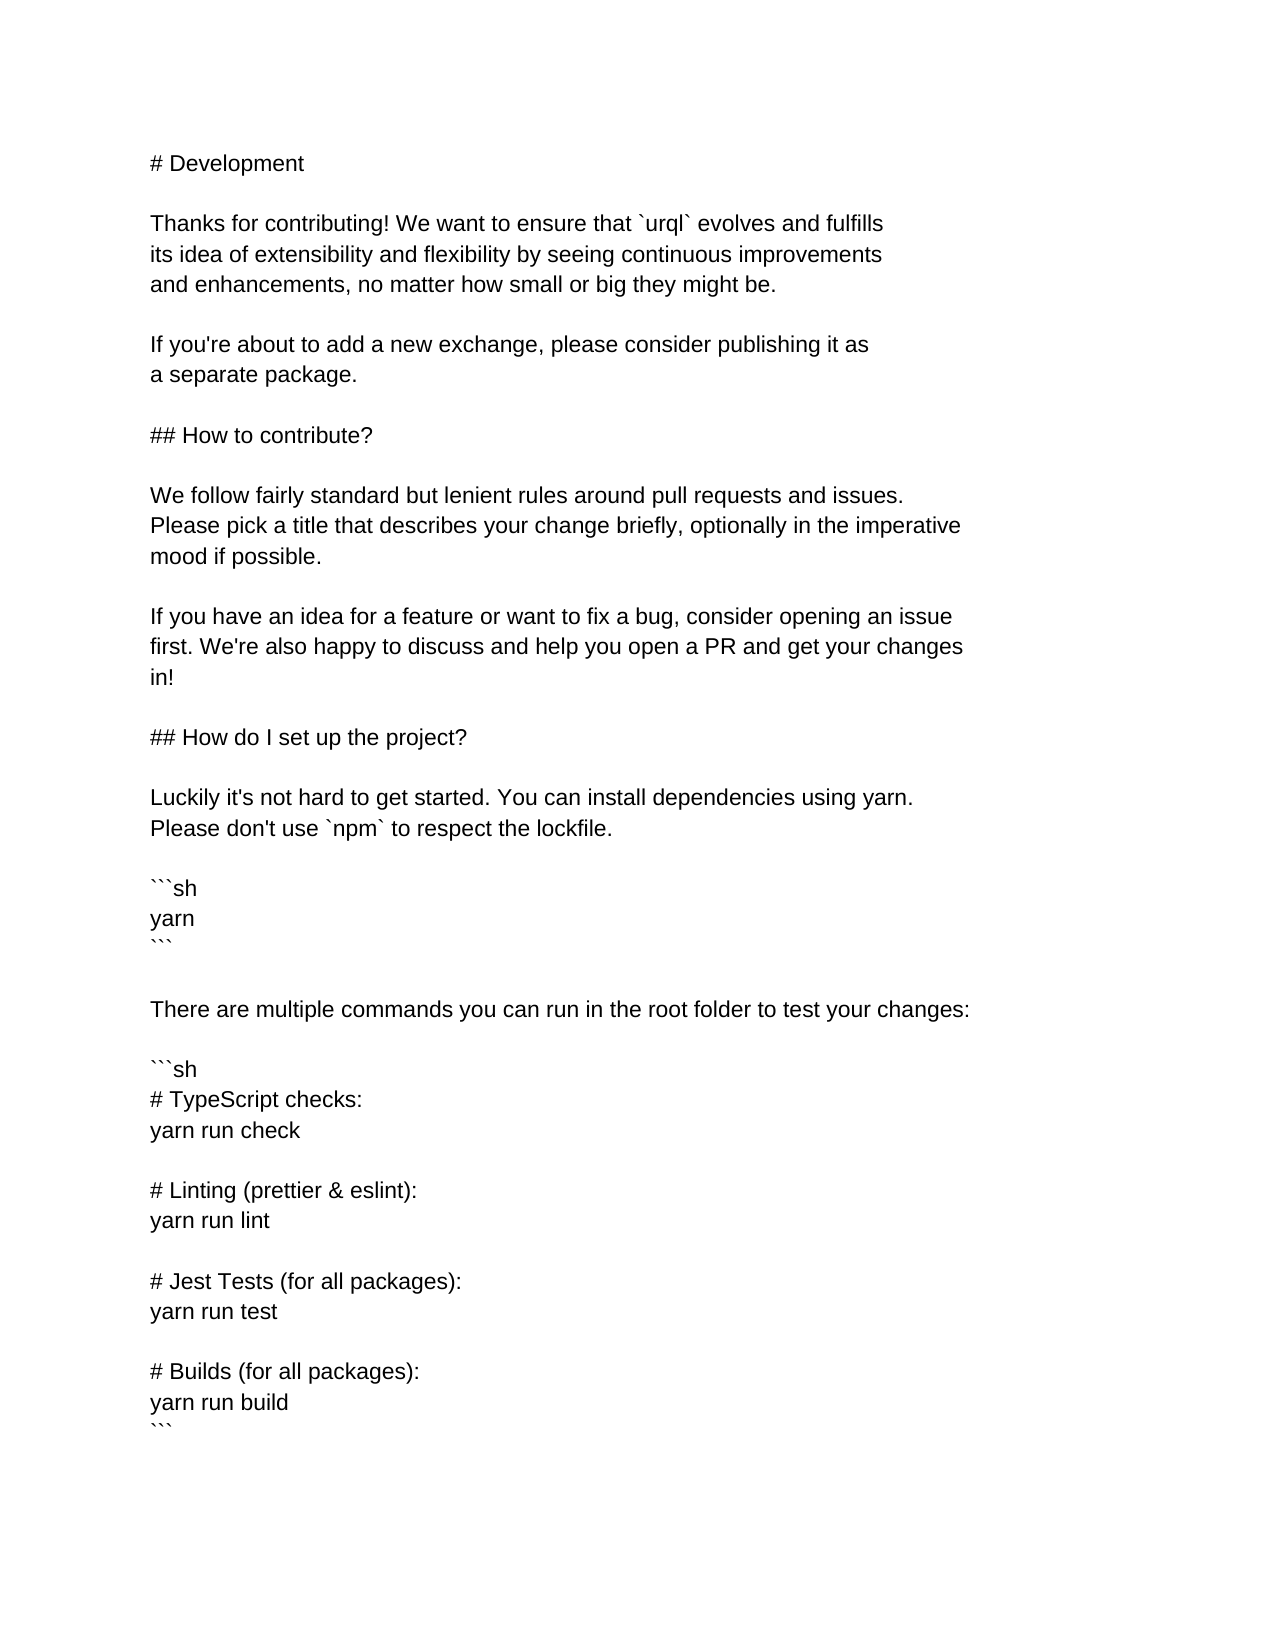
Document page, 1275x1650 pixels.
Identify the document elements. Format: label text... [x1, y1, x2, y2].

text # Development [150, 150, 1125, 176]
text first. We're also happy to discuss and help you open a PR and get your changes [150, 633, 1125, 660]
text ``` [150, 1419, 1125, 1445]
text ```sh [150, 875, 1125, 901]
text ``` [150, 935, 1125, 962]
text Thanks for contributing! We want to ensure that `urql` evolves and fulfills [150, 210, 1125, 237]
text We follow fairly standard but lenient rules around pull requests and issues. [150, 482, 1125, 509]
text ```sh [150, 1056, 1125, 1083]
text There are multiple commands you can run in the root folder to test your changes: [150, 996, 1125, 1022]
text Please don't use `npm` to respect the lockfile. [150, 814, 1125, 841]
text # Builds (for all packages): [150, 1358, 1125, 1385]
text in! [150, 663, 1125, 690]
text yarn run lint [150, 1207, 1125, 1234]
text Please pick a title that describes your change briefly, optionally in the imperative [150, 512, 1125, 539]
text yarn run test [150, 1298, 1125, 1324]
text # Linting (prettier & eslint): [150, 1177, 1125, 1203]
text # TypeScript checks: [150, 1086, 1125, 1113]
text mood if possible. [150, 543, 1125, 569]
text a separate package. [150, 361, 1125, 388]
text yarn [150, 905, 1125, 932]
text yarn run check [150, 1117, 1125, 1143]
text yarn run build [150, 1388, 1125, 1415]
text If you're about to add a new exchange, please consider publishing it as [150, 331, 1125, 358]
text its idea of extensibility and flexibility by seeing continuous improvements [150, 241, 1125, 267]
text ## How to contribute? [150, 422, 1125, 448]
text ## How do I set up the project? [150, 724, 1125, 750]
text If you have an idea for a feature or want to fix a bug, consider opening an issue [150, 603, 1125, 629]
text Luckily it's not hard to get started. You can install dependencies using yarn. [150, 784, 1125, 811]
text # Jest Tests (for all packages): [150, 1268, 1125, 1294]
text and enhancements, no matter how small or big they might be. [150, 271, 1125, 297]
